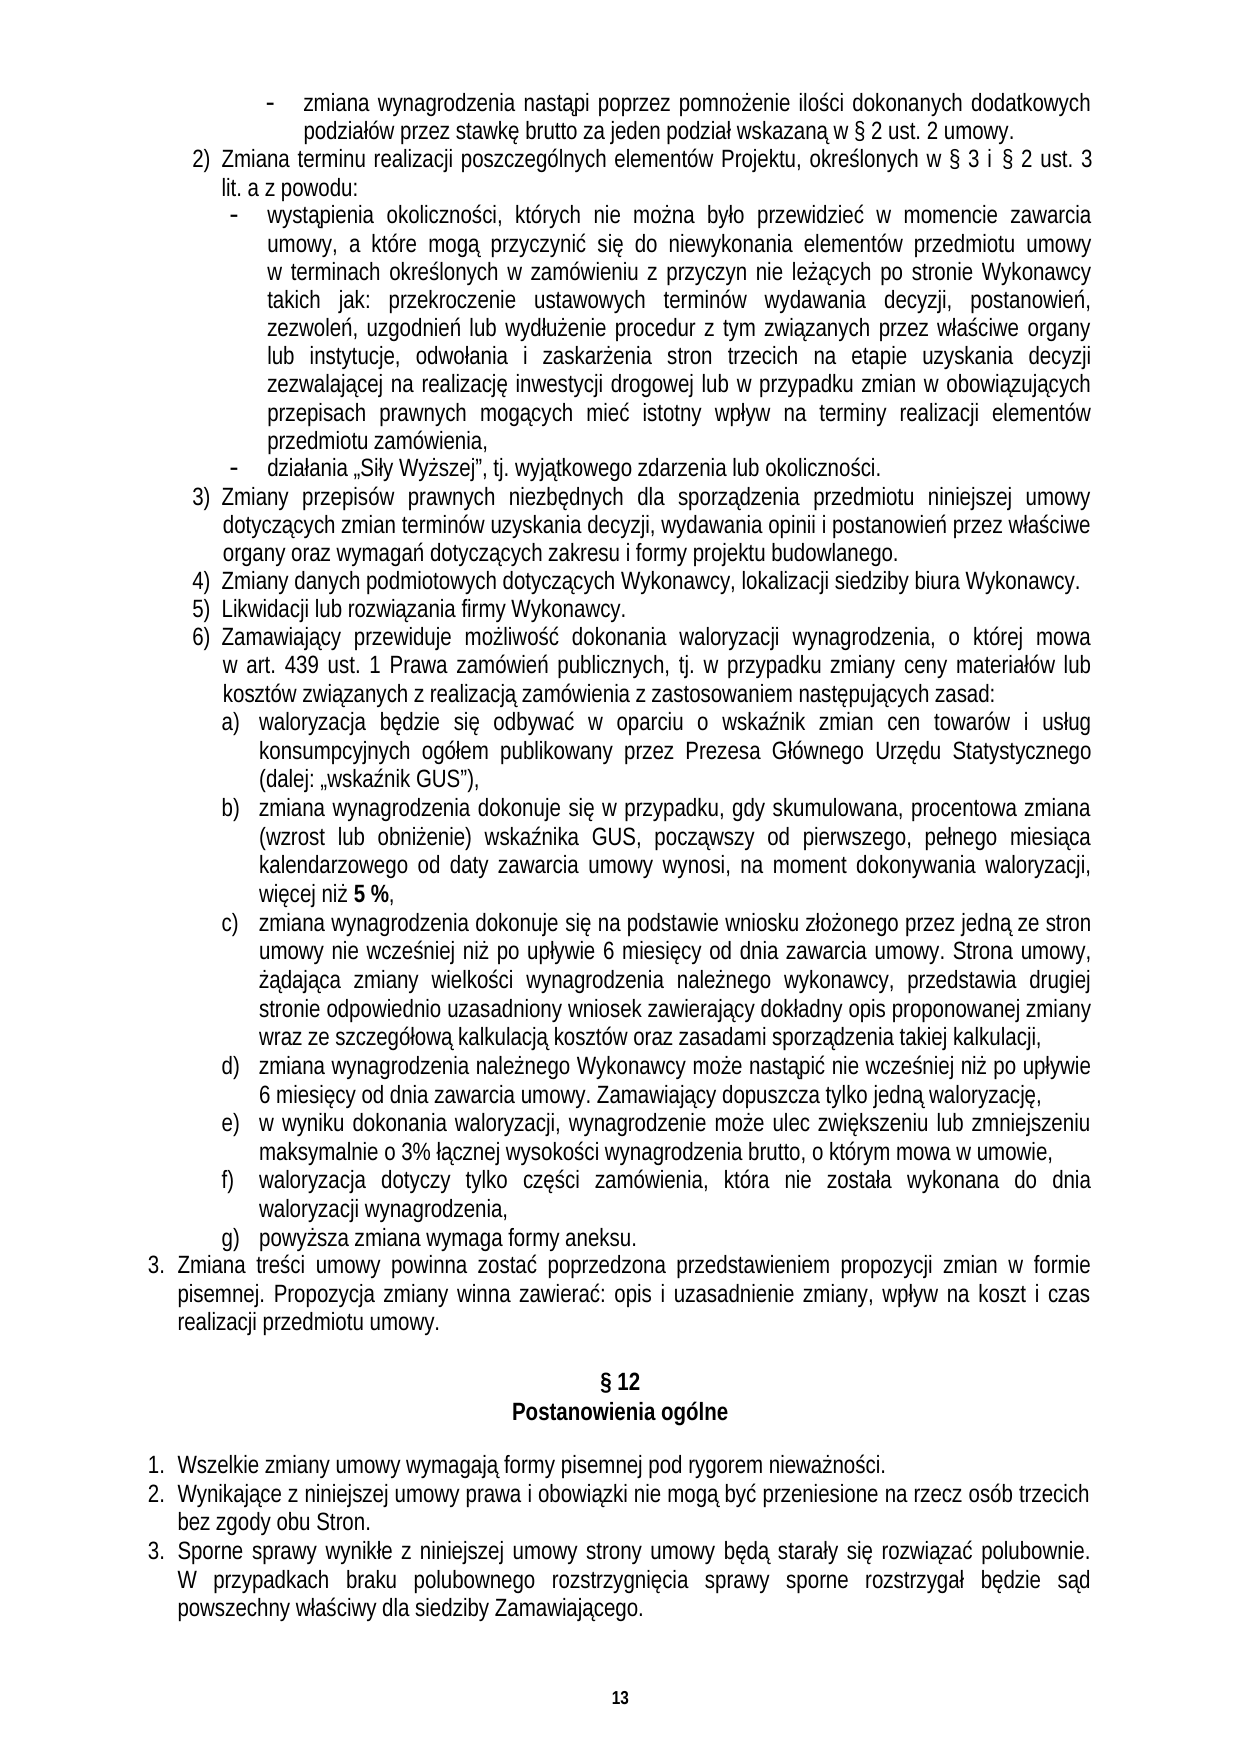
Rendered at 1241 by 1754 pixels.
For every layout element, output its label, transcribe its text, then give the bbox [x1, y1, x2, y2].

list Zamawiający przewiduje możliwość dokonania waloryzacji wynagrodzenia, o której mowa w art. 439 ust. 1 Prawa zamówień publicznych, tj. w przypadku zmiany ceny materiałów lub kosztów związanych z realizacją zamówienia z zastosowaniem następujących zasad: [192, 623, 1093, 707]
list Sporne sprawy wynikłe z niniejszej umowy strony umowy będą starały się rozwiązać polubownie. W przypadkach braku polubownego rozstrzygnięcia sprawy sporne rozstrzygał będzie sąd powszechny właściwy dla siedziby Zamawiającego. [148, 1536, 1093, 1622]
text § 12 [148, 1366, 1093, 1396]
list Zmiany przepisów prawnych niezbędnych dla sporządzenia przedmiotu niniejszej umowy dotyczących zmian terminów uzyskania decyzji, wydawania opinii i postanowień przez właściwe organy oraz wymagań dotyczących zakresu i formy projektu budowlanego. [192, 483, 1093, 567]
list Wynikające z niniejszej umowy prawa i obowiązki nie mogą być przeniesione na rzecz osób trzecich bez zgody obu Stron. [148, 1479, 1093, 1536]
list powyższa zmiana wymaga formy aneksu. [221, 1223, 1093, 1251]
list Zmiana treści umowy powinna zostać poprzedzona przedstawieniem propozycji zmian w formie pisemnej. Propozycja zmiany winna zawierać: opis i uzasadnienie zmiany, wpływ na koszt i czas realizacji przedmiotu umowy. [148, 1251, 1093, 1336]
list waloryzacja dotyczy tylko części zamówienia, która nie została wykonana do dnia waloryzacji wynagrodzenia, [221, 1166, 1093, 1223]
list zmiana wynagrodzenia należnego Wykonawcy może nastąpić nie wcześniej niż po upływie 6 miesięcy od dnia zawarcia umowy. Zamawiający dopuszcza tylko jedną waloryzację, [221, 1051, 1093, 1108]
list działania „Siły Wyższej”, tj. wyjątkowego zdarzenia lub okoliczności. [229, 454, 1093, 483]
text Postanowienia ogólne [148, 1396, 1093, 1425]
list w wyniku dokonania waloryzacji, wynagrodzenie może ulec zwiększeniu lub zmniejszeniu maksymalnie o 3% łącznej wysokości wynagrodzenia brutto, o którym mowa w umowie, [221, 1108, 1093, 1166]
list Zmiany danych podmiotowych dotyczących Wykonawcy, lokalizacji siedziby biura Wykonawcy. [192, 567, 1093, 595]
list waloryzacja będzie się odbywać w oparciu o wskaźnik zmian cen towarów i usług konsumpcyjnych ogółem publikowany przez Prezesa Głównego Urzędu Statystycznego (dalej: „wskaźnik GUS”), [221, 707, 1093, 793]
list zmiana wynagrodzenia dokonuje się w przypadku, gdy skumulowana, procentowa zmiana (wzrost lub obniżenie) wskaźnika GUS, począwszy od pierwszego, pełnego miesiąca kalendarzowego od daty zawarcia umowy wynosi, na moment dokonywania waloryzacji, więcej niż 5 %, [221, 793, 1093, 908]
list zmiana wynagrodzenia nastąpi poprzez pomnożenie ilości dokonanych dodatkowych podziałów przez stawkę brutto za jeden podział wskazaną w § 2 ust. 2 umowy. [266, 89, 1093, 145]
list Zmiana terminu realizacji poszczególnych elementów Projektu, określonych w § 3 i § 2 ust. 3 lit. a z powodu: [192, 145, 1093, 201]
list wystąpienia okoliczności, których nie można było przewidzieć w momencie zawarcia umowy, a które mogą przyczynić się do niewykonania elementów przedmiotu umowy w terminach określonych w zamówieniu z przyczyn nie leżących po stronie Wykonawcy takich jak: przekroczenie ustawowych terminów wydawania decyzji, postanowień, zezwoleń, uzgodnień lub wydłużenie procedur z tym związanych przez właściwe organy lub instytucje, odwołania i zaskarżenia stron trzecich na etapie uzyskania decyzji zezwalającej na realizację inwestycji drogowej lub w przypadku zmian w obowiązujących przepisach prawnych mogących mieć istotny wpływ na terminy realizacji elementów przedmiotu zamówienia, [229, 201, 1093, 454]
list Likwidacji lub rozwiązania firmy Wykonawcy. [192, 595, 1093, 623]
list zmiana wynagrodzenia dokonuje się na podstawie wniosku złożonego przez jedną ze stron umowy nie wcześniej niż po upływie 6 miesięcy od dnia zawarcia umowy. Strona umowy, żądająca zmiany wielkości wynagrodzenia należnego wykonawcy, przedstawia drugiej stronie odpowiednio uzasadniony wniosek zawierający dokładny opis proponowanej zmiany wraz ze szczegółową kalkulacją kosztów oraz zasadami sporządzenia takiej kalkulacji, [221, 908, 1093, 1051]
list Wszelkie zmiany umowy wymagają formy pisemnej pod rygorem nieważności. [148, 1450, 1093, 1479]
